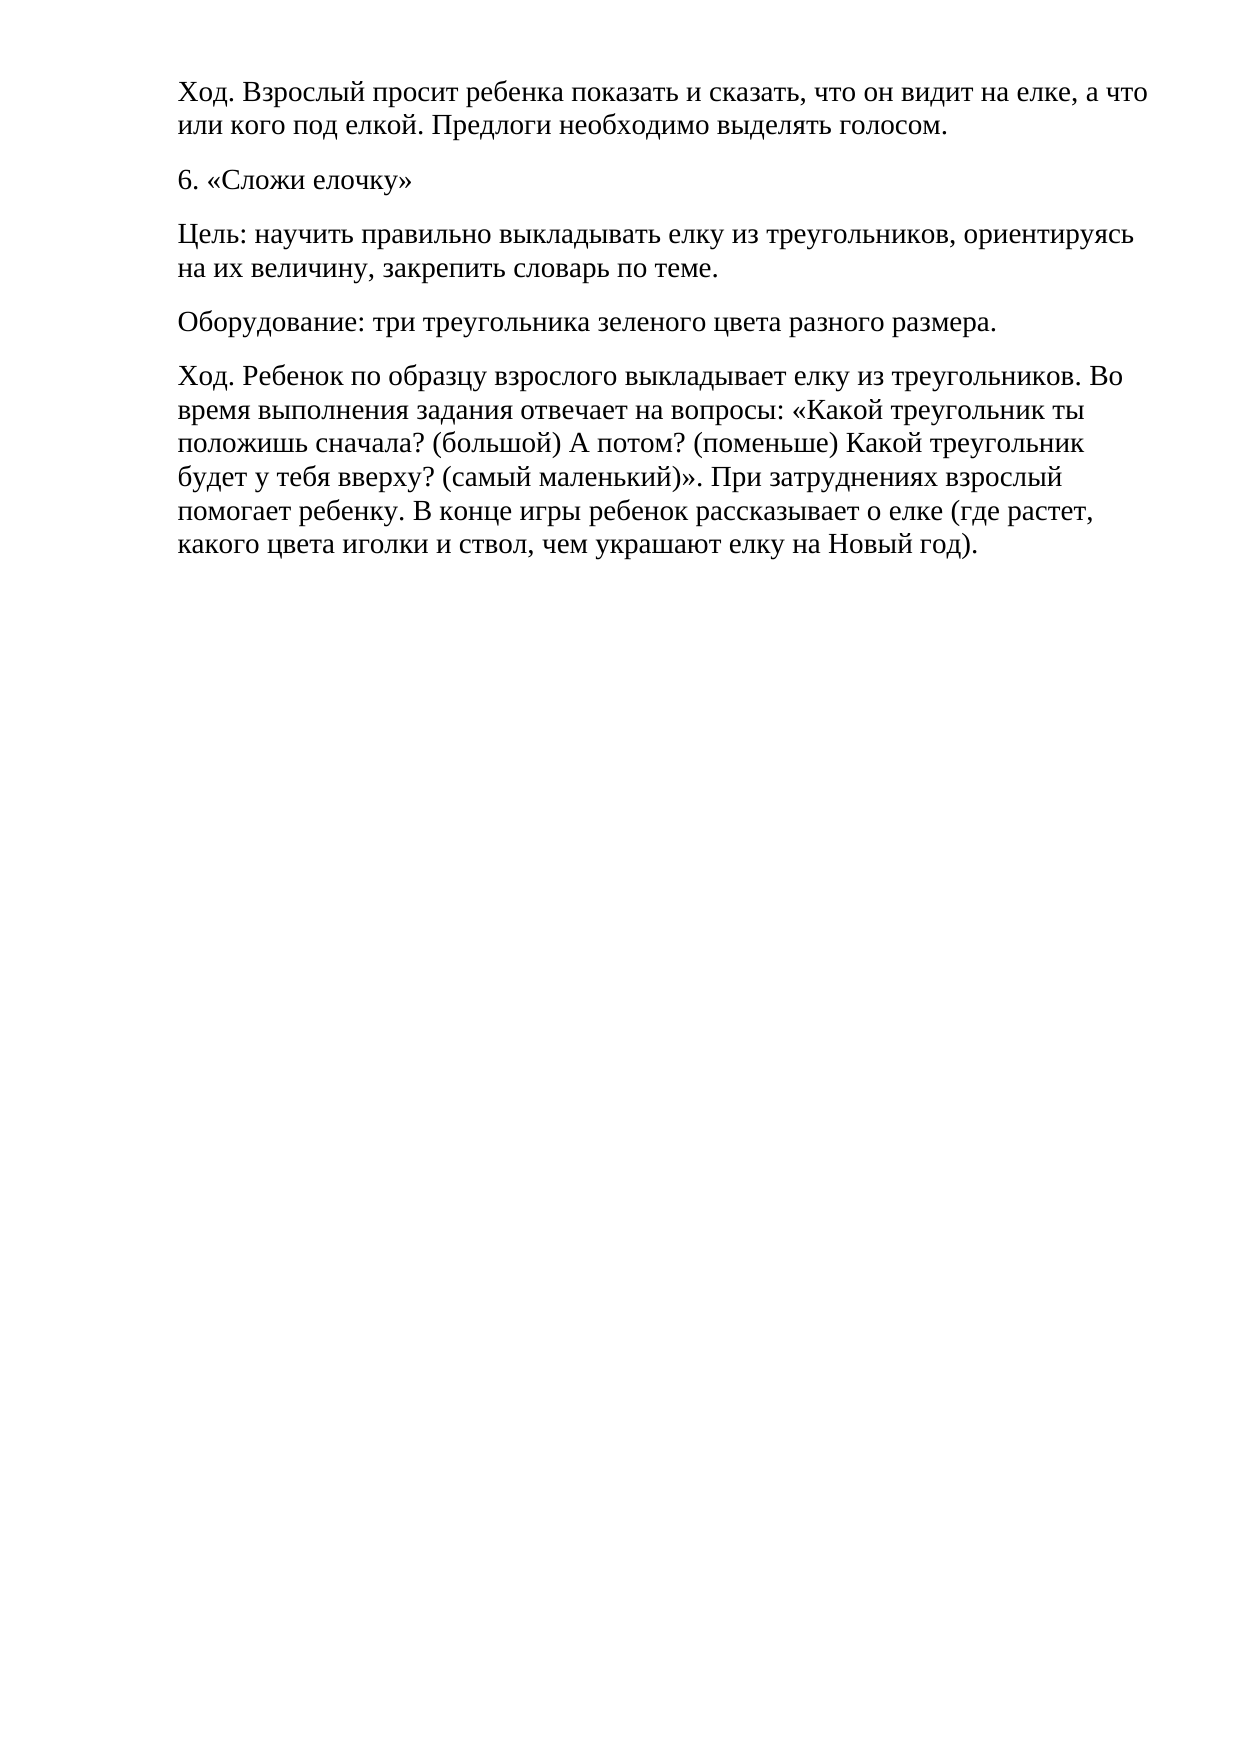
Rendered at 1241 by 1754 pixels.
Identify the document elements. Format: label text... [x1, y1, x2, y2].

text Цель: научить правильно выкладывать елку из треугольников, ориентируясь на их величину, закрепить словарь по теме. [177, 216, 1152, 283]
text Ход. Ребенок по образцу взрослого выкладывает елку из треугольников. Во время выполнения задания отвечает на вопросы: «Какой треугольник ты положишь сначала? (большой) А потом? (поменьше) Какой треугольник будет у тебя вверху? (самый маленький)». При затруднениях взрослый помогает ребенку. В конце игры ребенок рассказывает о елке (где растет, какого цвета иголки и ствол, чем украшают елку на Новый год). [177, 358, 1152, 560]
text Оборудование: три треугольника зеленого цвета разного размера. [177, 304, 1152, 338]
text Ход. Взрослый просит ребенка показать и сказать, что он видит на елке, а что или кого под елкой. Предлоги необходимо выделять голосом. [177, 74, 1152, 141]
text 6. «Сложи елочку» [177, 162, 1152, 195]
